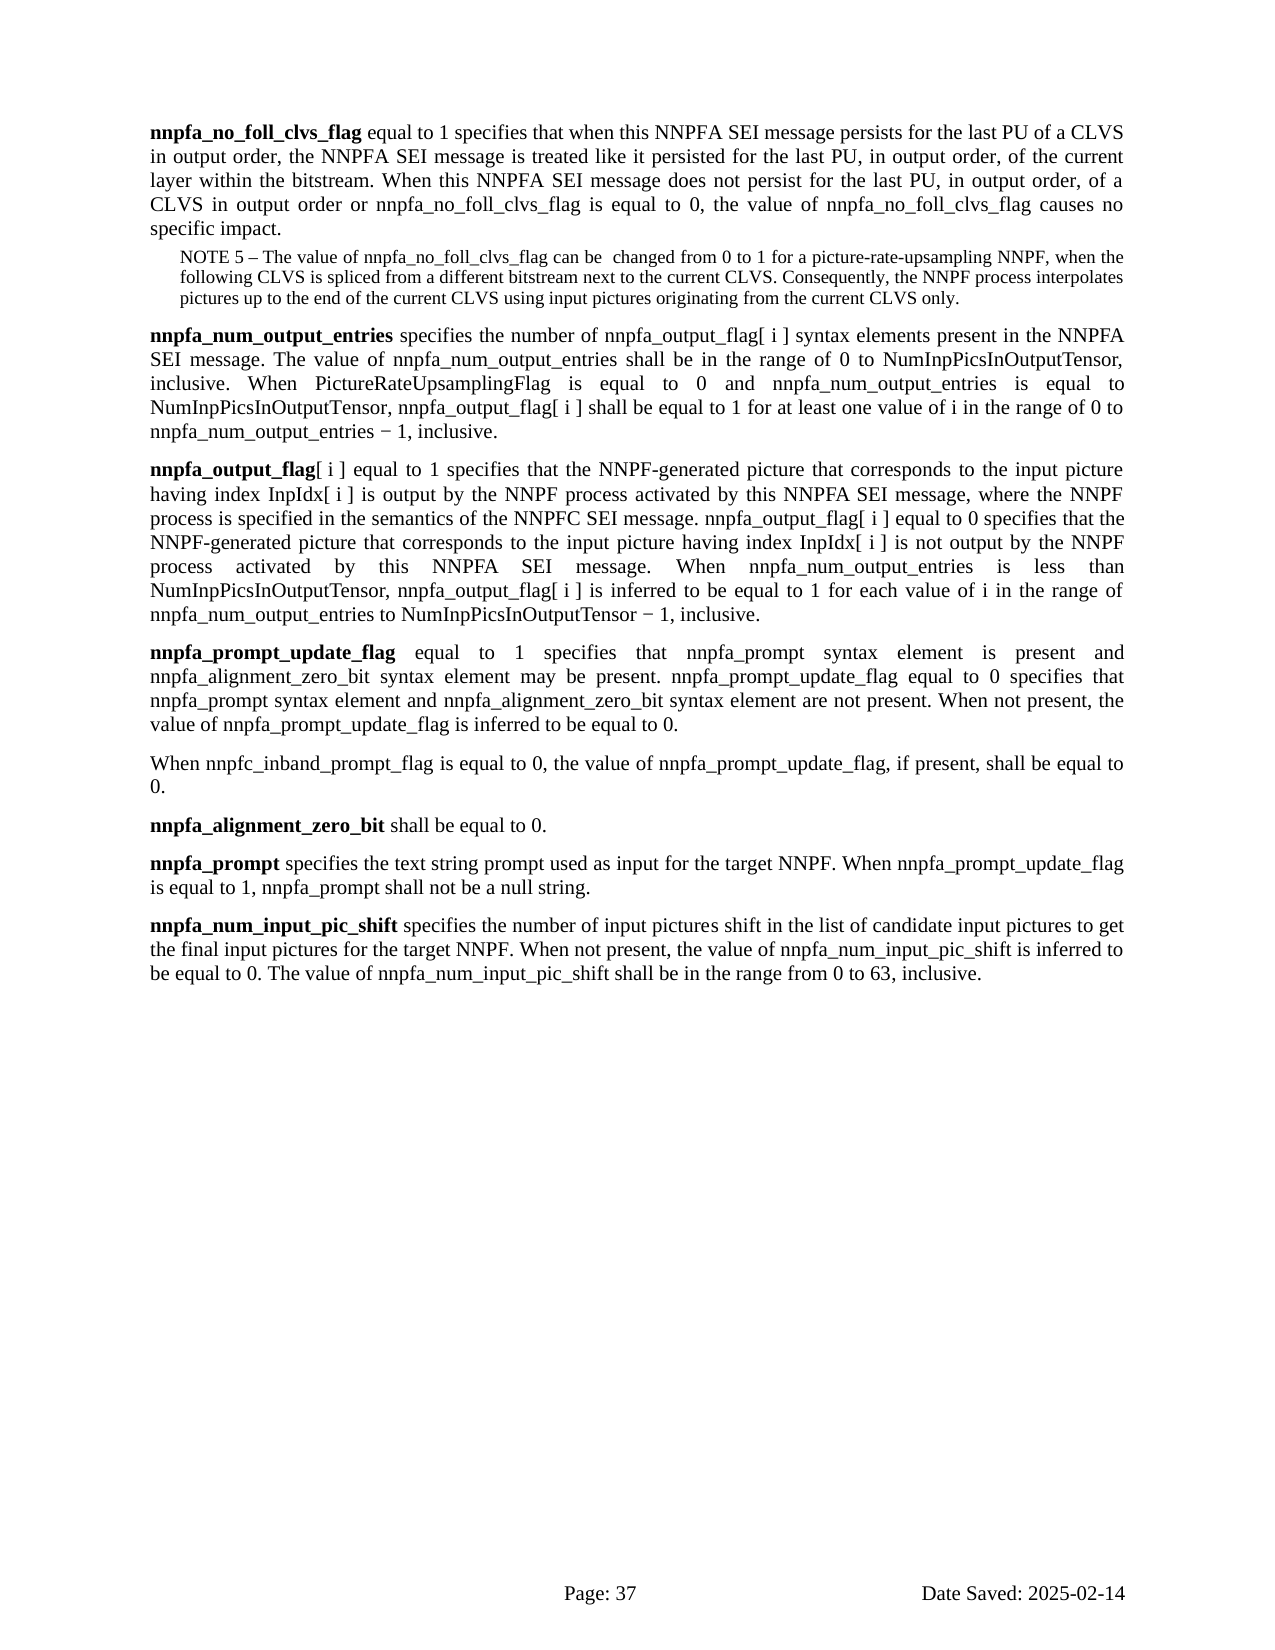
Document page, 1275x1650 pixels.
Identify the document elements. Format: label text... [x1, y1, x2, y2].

text nnpfa_alignment_zero_bit shall be equal to 0. [150, 813, 1125, 837]
text NOTE 5 – The value of nnpfa_no_foll_clvs_flag can be changed from 0 to 1 for a picture-rate-upsampling NNPF, when the following CLVS is spliced from a different bitstream next to the current CLVS. Consequently, the NNPF process interpolates pictures up to the end of the current CLVS using input pictures originating from the current CLVS only. [179, 247, 1125, 309]
text When nnpfc_inband_prompt_flag is equal to 0, the value of nnpfa_prompt_update_flag, if present, shall be equal to 0. [150, 750, 1125, 798]
text nnpfa_output_flag[ i ] equal to 1 specifies that the NNPF-generated picture that corresponds to the input picture having index InpIdx[ i ] is output by the NNPF process activated by this NNPFA SEI message, where the NNPF process is specified in the semantics of the NNPFC SEI message. nnpfa_output_flag[ i ] equal to 0 specifies that the NNPF-generated picture that corresponds to the input picture having index InpIdx[ i ] is not output by the NNPF process activated by this NNPFA SEI message. When nnpfa_num_output_entries is less than NumInpPicsInOutputTensor, nnpfa_output_flag[ i ] is inferred to be equal to 1 for each value of i in the range of nnpfa_num_output_entries to NumInpPicsInOutputTensor − 1, inclusive. [150, 457, 1125, 626]
text nnpfa_prompt specifies the text string prompt used as input for the target NNPF. When nnpfa_prompt_update_flag is equal to 1, nnpfa_prompt shall not be a null string. [150, 851, 1125, 899]
text nnpfa_no_foll_clvs_flag equal to 1 specifies that when this NNPFA SEI message persists for the last PU of a CLVS in output order, the NNPFA SEI message is treated like it persisted for the last PU, in output order, of the current layer within the bitstream. When this NNPFA SEI message does not persist for the last PU, in output order, of a CLVS in output order or nnpfa_no_foll_clvs_flag is equal to 0, the value of nnpfa_no_foll_clvs_flag causes no specific impact. [150, 120, 1125, 240]
text nnpfa_num_output_entries specifies the number of nnpfa_output_flag[ i ] syntax elements present in the NNPFA SEI message. The value of nnpfa_num_output_entries shall be in the range of 0 to NumInpPicsInOutputTensor, inclusive. When PictureRateUpsamplingFlag is equal to 0 and nnpfa_num_output_entries is equal to NumInpPicsInOutputTensor, nnpfa_output_flag[ i ] shall be equal to 1 for at least one value of i in the range of 0 to nnpfa_num_output_entries − 1, inclusive. [150, 323, 1125, 443]
text nnpfa_num_input_pic_shift specifies the number of input pictures shift in the list of candidate input pictures to get the final input pictures for the target NNPF. When not present, the value of nnpfa_num_input_pic_shift is inferred to be equal to 0. The value of nnpfa_num_input_pic_shift shall be in the range from 0 to 63, inclusive. [150, 913, 1125, 985]
text nnpfa_prompt_update_flag equal to 1 specifies that nnpfa_prompt syntax element is present and nnpfa_alignment_zero_bit syntax element may be present. nnpfa_prompt_update_flag equal to 0 specifies that nnpfa_prompt syntax element and nnpfa_alignment_zero_bit syntax element are not present. When not present, the value of nnpfa_prompt_update_flag is inferred to be equal to 0. [150, 640, 1125, 736]
